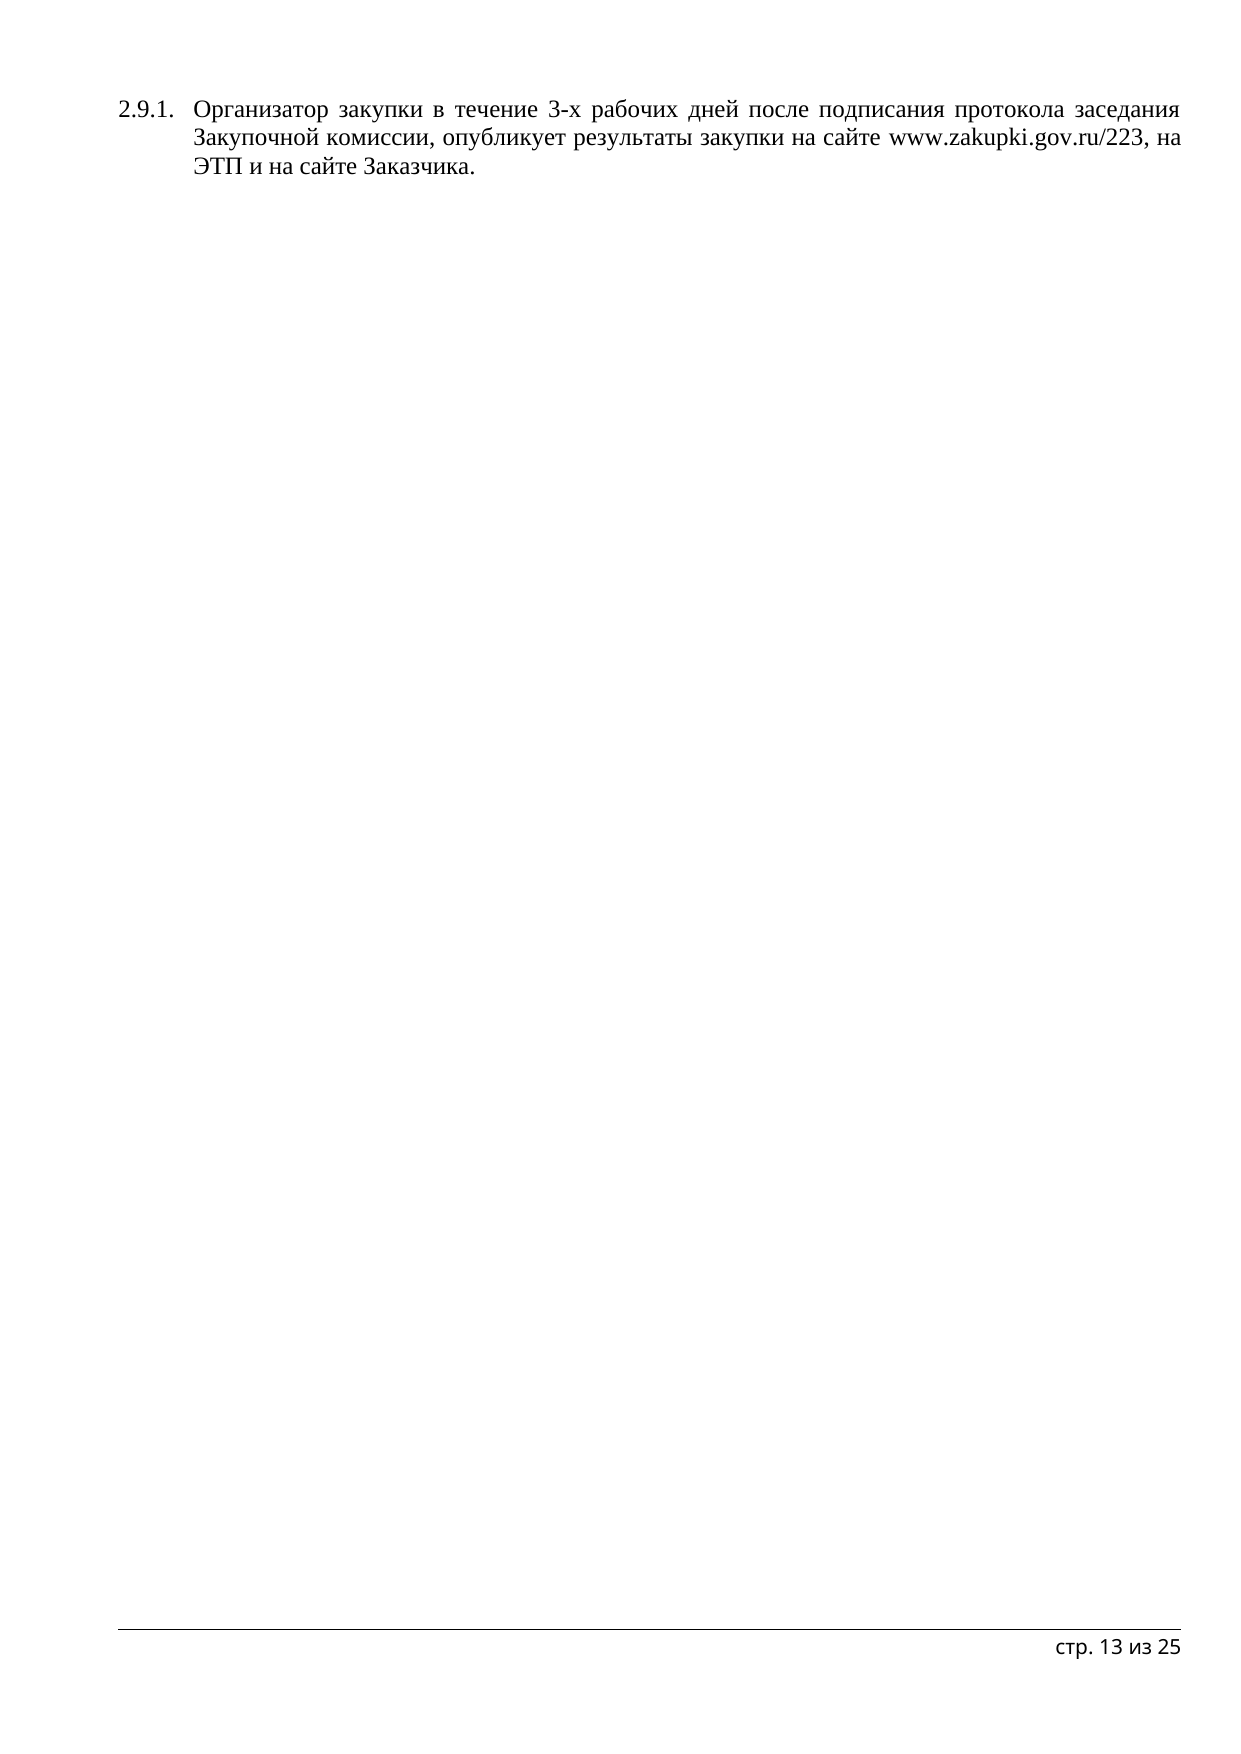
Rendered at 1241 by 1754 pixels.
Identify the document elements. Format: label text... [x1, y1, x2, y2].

list Организатор закупки в течение 3-х рабочих дней после подписания протокола заседания Закупочной комиссии, опубликует результаты закупки на сайте www.zakupki.gov.ru/223, на ЭТП и на сайте Заказчика. [118, 95, 1181, 179]
